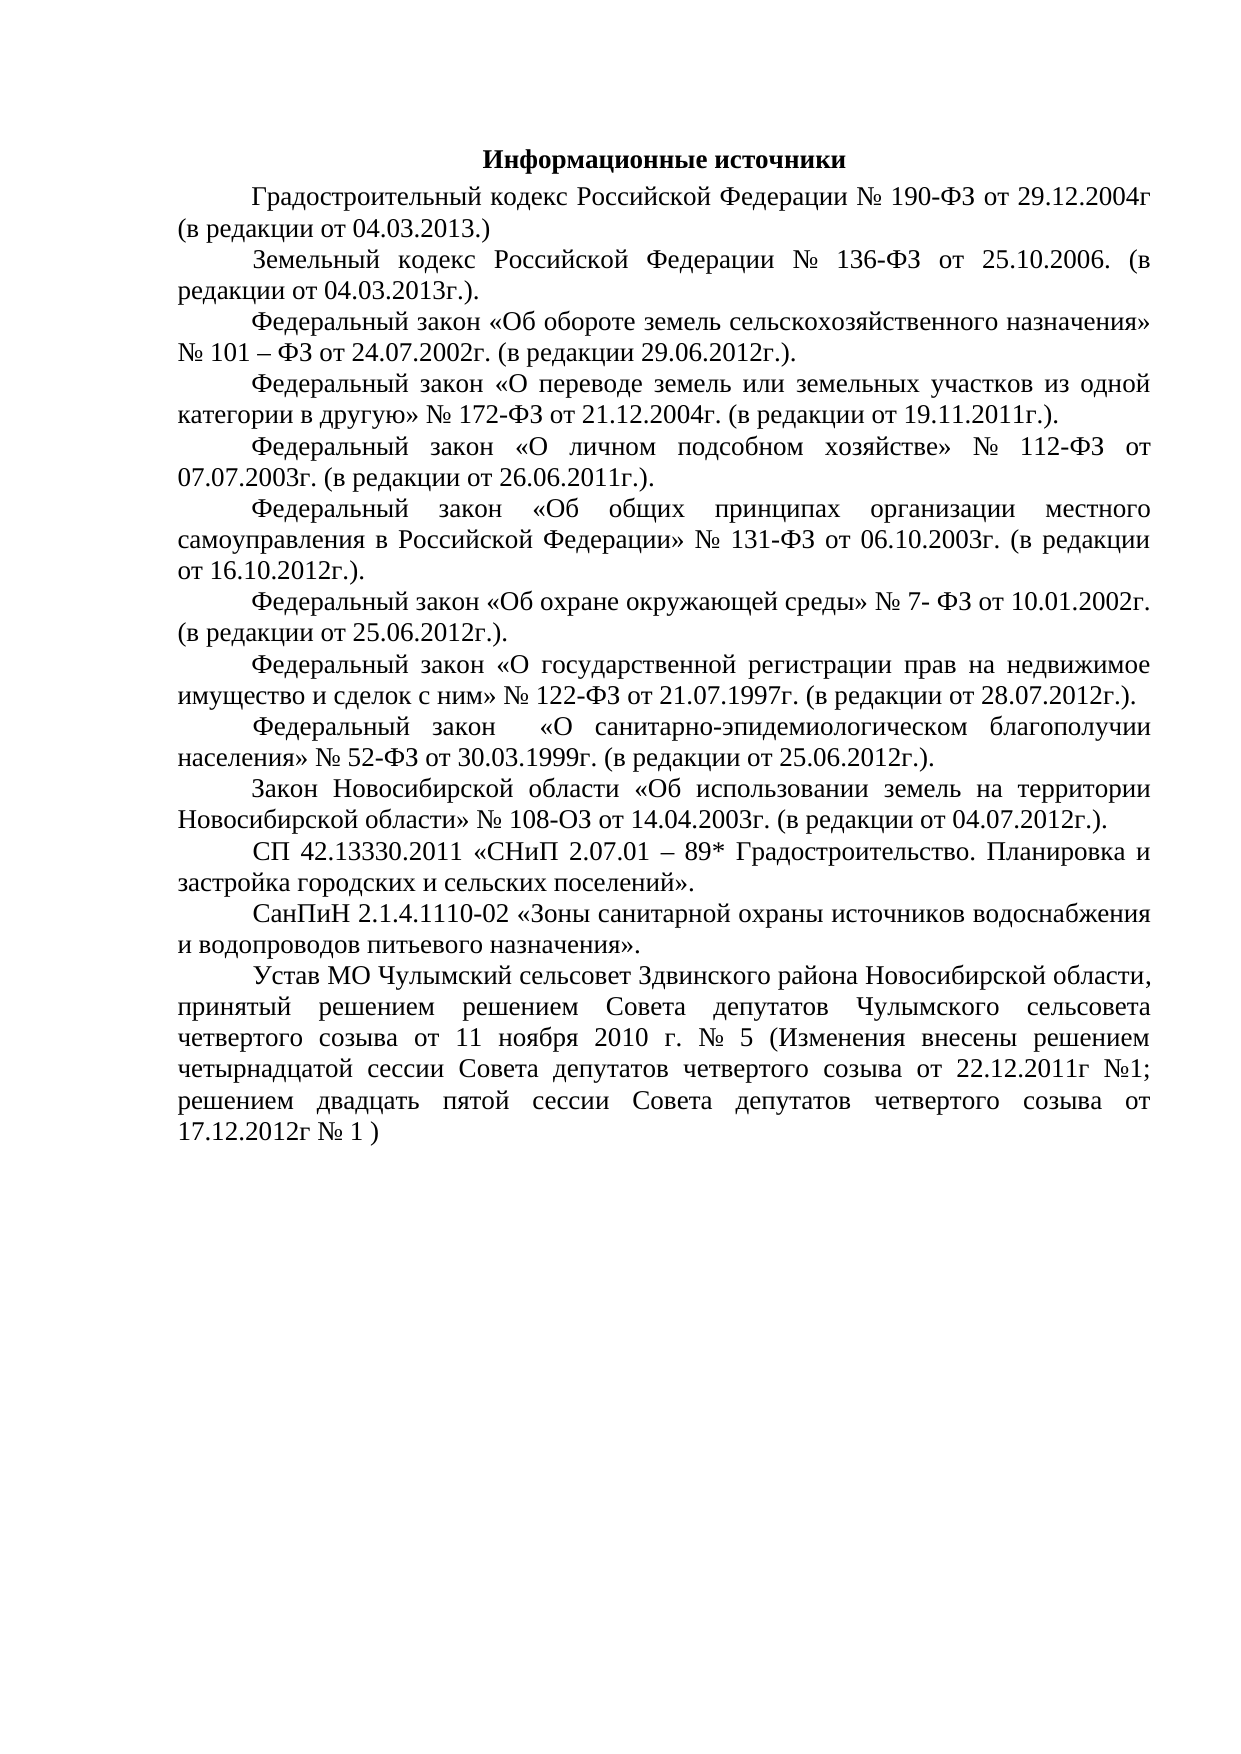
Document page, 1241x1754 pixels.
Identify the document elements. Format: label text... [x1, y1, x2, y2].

text Закон Новосибирской области «Об использовании земель на территории Новосибирской области» № 108-ОЗ от 14.04.2003г. (в редакции от 04.07.2012г.). [177, 772, 1152, 834]
text Градостроительный кодекс Российской Федерации № 190-ФЗ от 29.12.2004г (в редакции от 04.03.2013.) [177, 181, 1152, 243]
text Устав МО Чулымский сельсовет Здвинского района Новосибирской области, принятый решением решением Совета депутатов Чулымского сельсовета четвертого созыва от 11 ноября 2010 г. № 5 (Изменения внесены решением четырнадцатой сессии Совета депутатов четвертого созыва от 22.12.2011г №1; решением двадцать пятой сессии Совета депутатов четвертого созыва от 17.12.2012г № 1 ) [177, 959, 1152, 1146]
text Федеральный закон «О государственной регистрации прав на недвижимое имущество и сделок с ним» № 122-ФЗ от 21.07.1997г. (в редакции от 28.07.2012г.). [177, 648, 1152, 710]
text Федеральный закон «Об общих принципах организации местного самоуправления в Российской Федерации» № 131-ФЗ от 06.10.2003г. (в редакции от 16.10.2012г.). [177, 492, 1152, 585]
text Федеральный закон «Об обороте земель сельскохозяйственного назначения» № 101 – ФЗ от 24.07.2002г. (в редакции 29.06.2012г.). [177, 305, 1152, 367]
text Федеральный закон «Об охране окружающей среды» № 7- ФЗ от 10.01.2002г. (в редакции от 25.06.2012г.). [177, 585, 1152, 648]
text Федеральный закон «О санитарно-эпидемиологическом благополучии населения» № 52-ФЗ от 30.03.1999г. (в редакции от 25.06.2012г.). [177, 710, 1152, 772]
text Федеральный закон «О личном подсобном хозяйстве» № 112-ФЗ от 07.07.2003г. (в редакции от 26.06.2011г.). [177, 430, 1152, 492]
subtitle Информационные источники [177, 143, 1152, 174]
text СП 42.13330.2011 «СНиП 2.07.01 – 89* Градостроительство. Планировка и застройка городских и сельских поселений». [177, 834, 1152, 897]
text Федеральный закон «О переводе земель или земельных участков из одной категории в другую» № 172-ФЗ от 21.12.2004г. (в редакции от 19.11.2011г.). [177, 367, 1152, 430]
text Земельный кодекс Российской Федерации № 136-ФЗ от 25.10.2006. (в редакции от 04.03.2013г.). [177, 243, 1152, 305]
text СанПиН 2.1.4.1110-02 «Зоны санитарной охраны источников водоснабжения и водопроводов питьевого назначения». [177, 897, 1152, 959]
